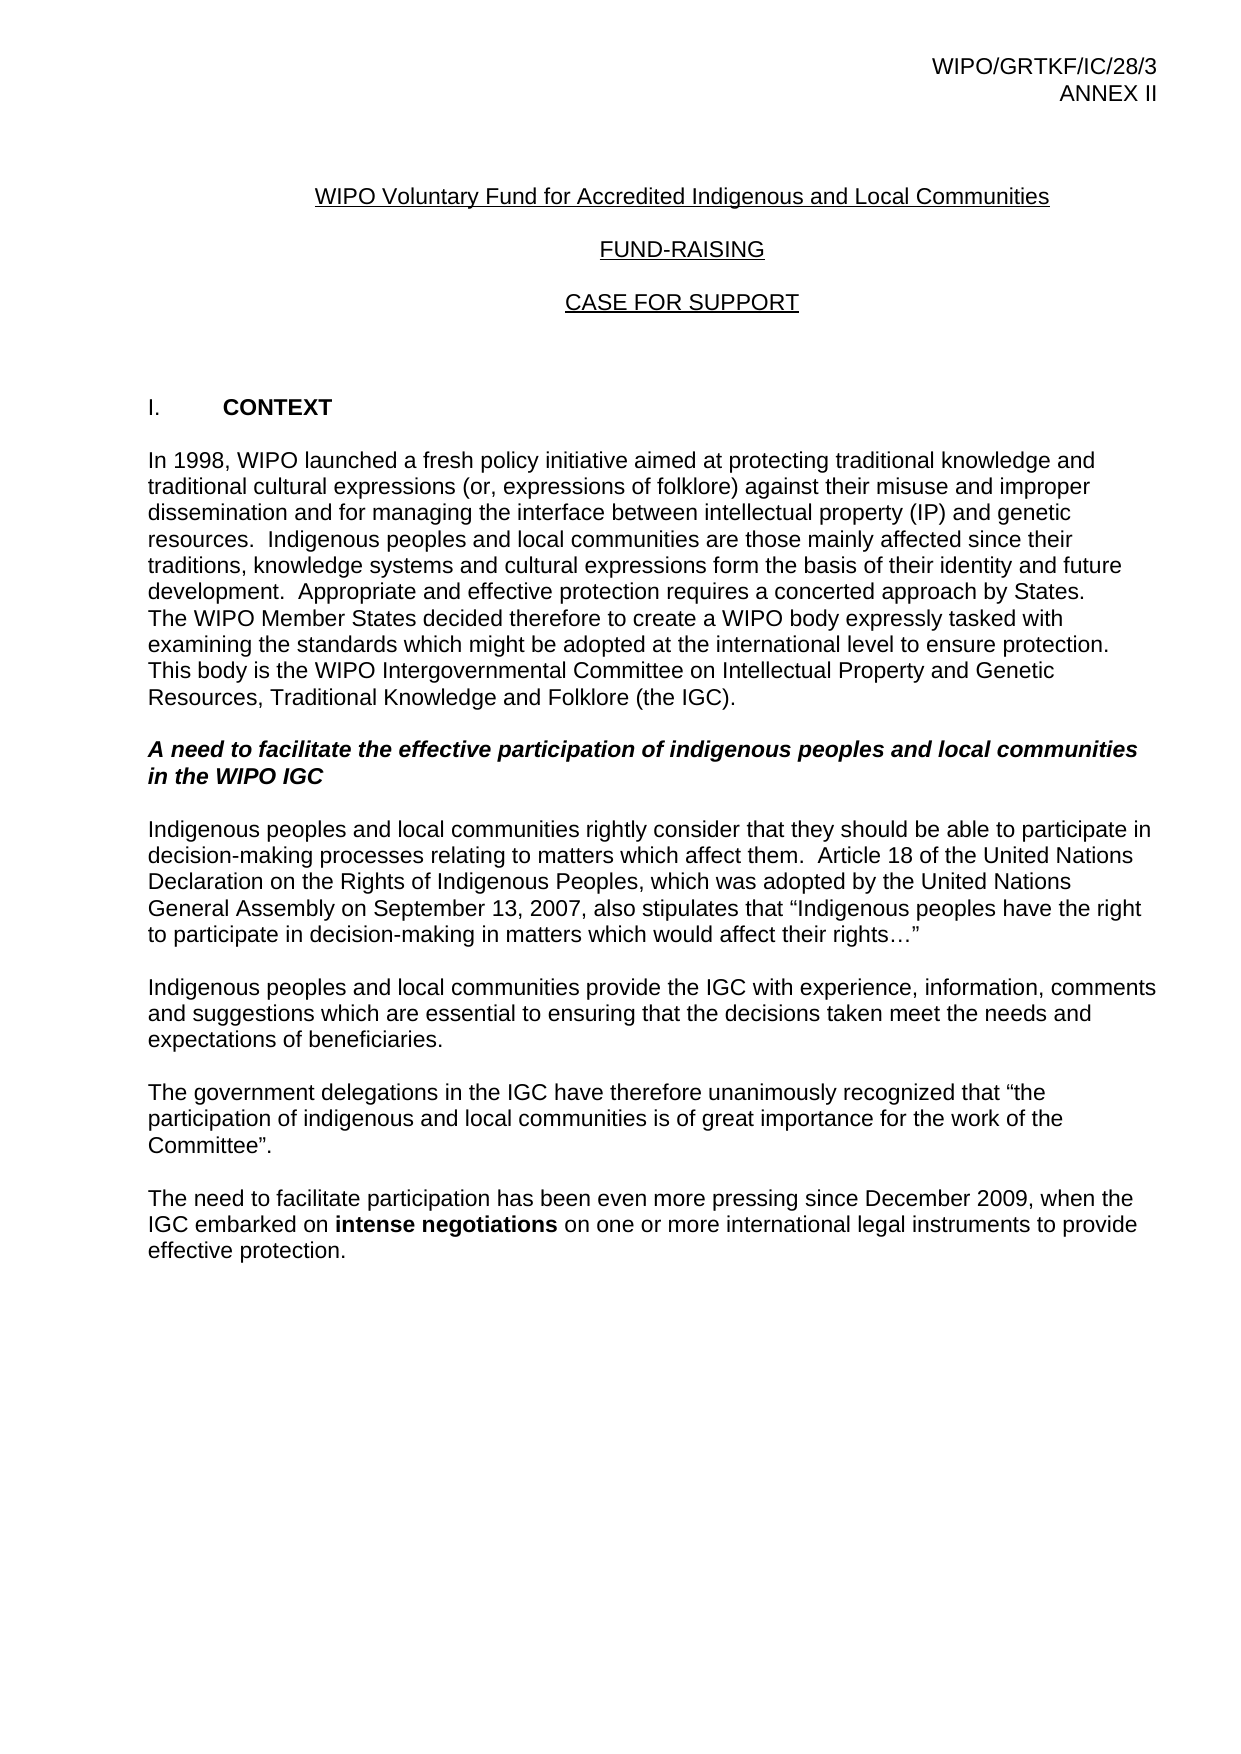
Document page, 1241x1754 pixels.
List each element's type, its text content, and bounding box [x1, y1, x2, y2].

text The government delegations in the IGC have therefore unanimously recognized that “the participation of indigenous and local communities is of great importance for the work of the Committee”. [148, 1079, 1157, 1158]
text In 1998, WIPO launched a fresh policy initiative aimed at protecting traditional knowledge and traditional cultural expressions (or, expressions of folklore) against their misuse and improper dissemination and for managing the interface between intellectual property (IP) and genetic resources. Indigenous peoples and local communities are those mainly affected since their traditions, knowledge systems and cultural expressions form the basis of their identity and future development. Appropriate and effective protection requires a concerted approach by States. The WIPO Member States decided therefore to create a WIPO body expressly tasked with examining the standards which might be adopted at the international level to ensure protection. This body is the WIPO Intergovernmental Committee on Intellectual Property and Genetic Resources, Traditional Knowledge and Folklore (the IGC). [148, 447, 1157, 710]
text I. CONTEXT [148, 394, 1157, 420]
text CASE FOR SUPPORT [207, 288, 1157, 315]
text The need to facilitate participation has been even more pressing since December 2009, when the IGC embarked on intense negotiations on one or more international legal instruments to provide effective protection. [148, 1184, 1157, 1263]
text Indigenous peoples and local communities rightly consider that they should be able to participate in decision-making processes relating to matters which affect them. Article 18 of the United Nations Declaration on the Rights of Indigenous Peoples, which was adopted by the United Nations General Assembly on September 13, 2007, also stipulates that “Indigenous peoples have the right to participate in decision-making in matters which would affect their rights…” [148, 816, 1157, 947]
text Indigenous peoples and local communities provide the IGC with experience, information, comments and suggestions which are essential to ensuring that the decisions taken meet the needs and expectations of beneficiaries. [148, 974, 1157, 1053]
text WIPO Voluntary Fund for Accredited Indigenous and Local Communities [207, 183, 1157, 209]
text A need to facilitate the effective participation of indigenous peoples and local communities in the WIPO IGC [148, 736, 1157, 789]
text FUND-RAISING [207, 236, 1157, 262]
